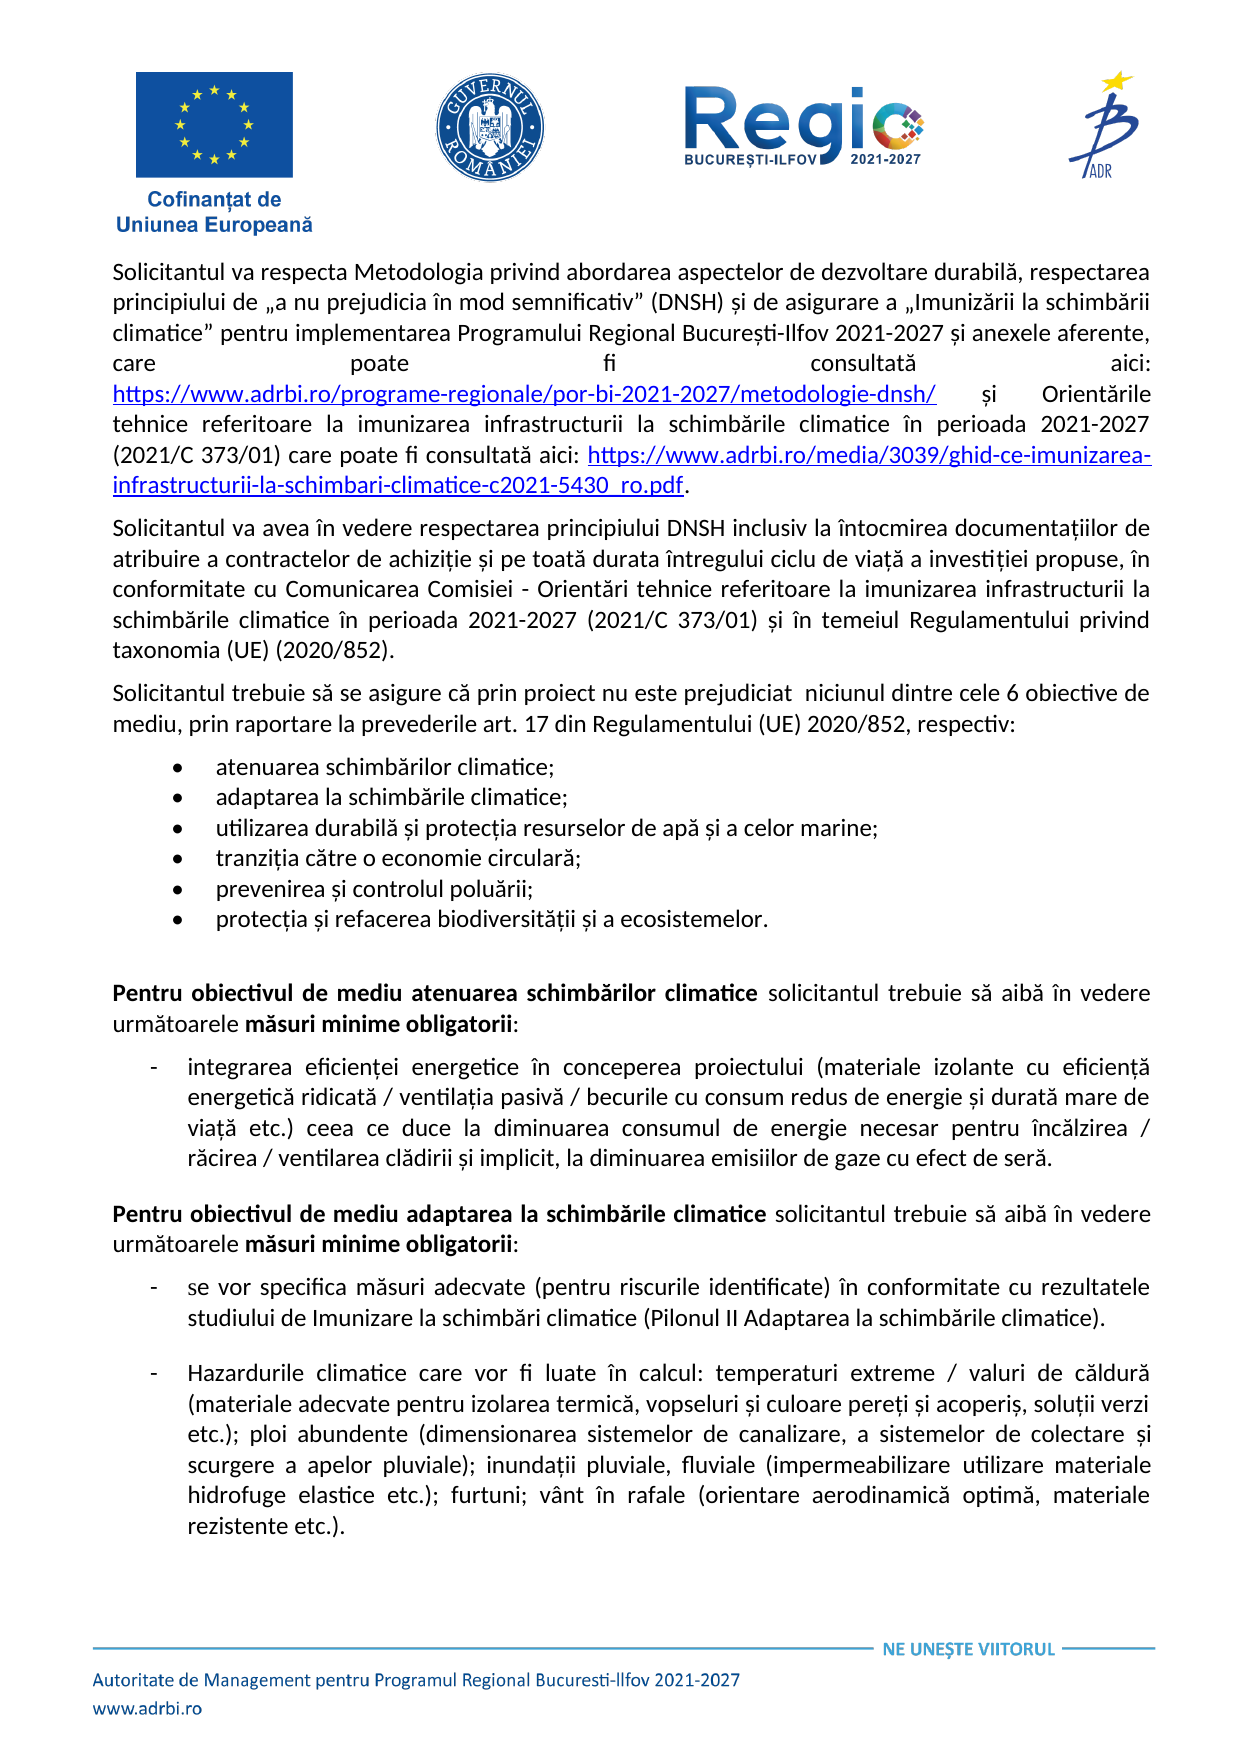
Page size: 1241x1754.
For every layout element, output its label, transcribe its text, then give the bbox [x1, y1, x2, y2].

list protecția și refacerea biodiversității și a ecosistemelor. [171, 904, 1152, 934]
picture [112, 70, 1141, 236]
text Solicitantul trebuie să se asigure că prin proiect nu este prejudiciat niciunul dintre cele 6 obiective de mediu, prin raportare la prevederile art. 17 din Regulamentului (UE) 2020/852, respectiv: [112, 677, 1152, 738]
list atenuarea schimbărilor climatice; [171, 751, 1152, 782]
text Pentru obiectivul de mediu adaptarea la schimbările climatice solicitantul trebuie să aibă în vedere următoarele măsuri minime obligatorii: [112, 1198, 1152, 1259]
list adaptarea la schimbările climatice; [171, 782, 1152, 812]
picture [92, 1642, 1156, 1715]
list prevenirea și controlul poluării; [171, 873, 1152, 904]
list tranziția către o economie circulară; [171, 843, 1152, 873]
text Solicitantul va respecta Metodologia privind abordarea aspectelor de dezvoltare durabilă, respectarea principiului de „a nu prejudicia în mod semnificativ” (DNSH) și de asigurare a „Imunizării la schimbării climatice” pentru implementarea Programului Regional București-Ilfov 2021-2027 și anexele aferente, care poate fi consultată aici: https://www.adrbi.ro/programe-regionale/por-bi-2021-2027/metodologie-dnsh/ și Orientările tehnice referitoare la imunizarea infrastructurii la schimbările climatice în perioada 2021-2027 (2021/C 373/01) care poate fi consultată aici: https://www.adrbi.ro/media/3039/ghid-ce-imunizarea-infrastructurii-la-schimbari-climatice-c2021-5430_ro.pdf. [112, 256, 1152, 500]
list se vor specifica măsuri adecvate (pentru riscurile identificate) în conformitate cu rezultatele studiului de Imunizare la schimbări climatice (Pilonul II Adaptarea la schimbările climatice). [150, 1271, 1152, 1332]
list utilizarea durabilă și protecția resurselor de apă și a celor marine; [171, 812, 1152, 843]
list integrarea eficienței energetice în conceperea proiectului (materiale izolante cu eficiență energetică ridicată / ventilația pasivă / becurile cu consum redus de energie și durată mare de viață etc.) ceea ce duce la diminuarea consumul de energie necesar pentru încălzirea / răcirea / ventilarea clădirii și implicit, la diminuarea emisiilor de gaze cu efect de seră. [150, 1051, 1152, 1173]
list Hazardurile climatice care vor fi luate în calcul: temperaturi extreme / valuri de căldură (materiale adecvate pentru izolarea termică, vopseluri și culoare pereți și acoperiș, soluții verzi etc.); ploi abundente (dimensionarea sistemelor de canalizare, a sistemelor de colectare şi scurgere a apelor pluviale); inundații pluviale, fluviale (impermeabilizare utilizare materiale hidrofuge elastice etc.); furtuni; vânt în rafale (orientare aerodinamică optimă, materiale rezistente etc.). [150, 1357, 1152, 1541]
text Solicitantul va avea în vedere respectarea principiului DNSH inclusiv la întocmirea documentațiilor de atribuire a contractelor de achiziție și pe toată durata întregului ciclu de viață a investiţiei propuse, în conformitate cu Comunicarea Comisiei - Orientări tehnice referitoare la imunizarea infrastructurii la schimbările climatice în perioada 2021-2027 (2021/C 373/01) și în temeiul Regulamentului privind taxonomia (UE) (2020/852). [112, 512, 1152, 665]
text Pentru obiectivul de mediu atenuarea schimbărilor climatice solicitantul trebuie să aibă în vedere următoarele măsuri minime obligatorii: [112, 977, 1152, 1038]
